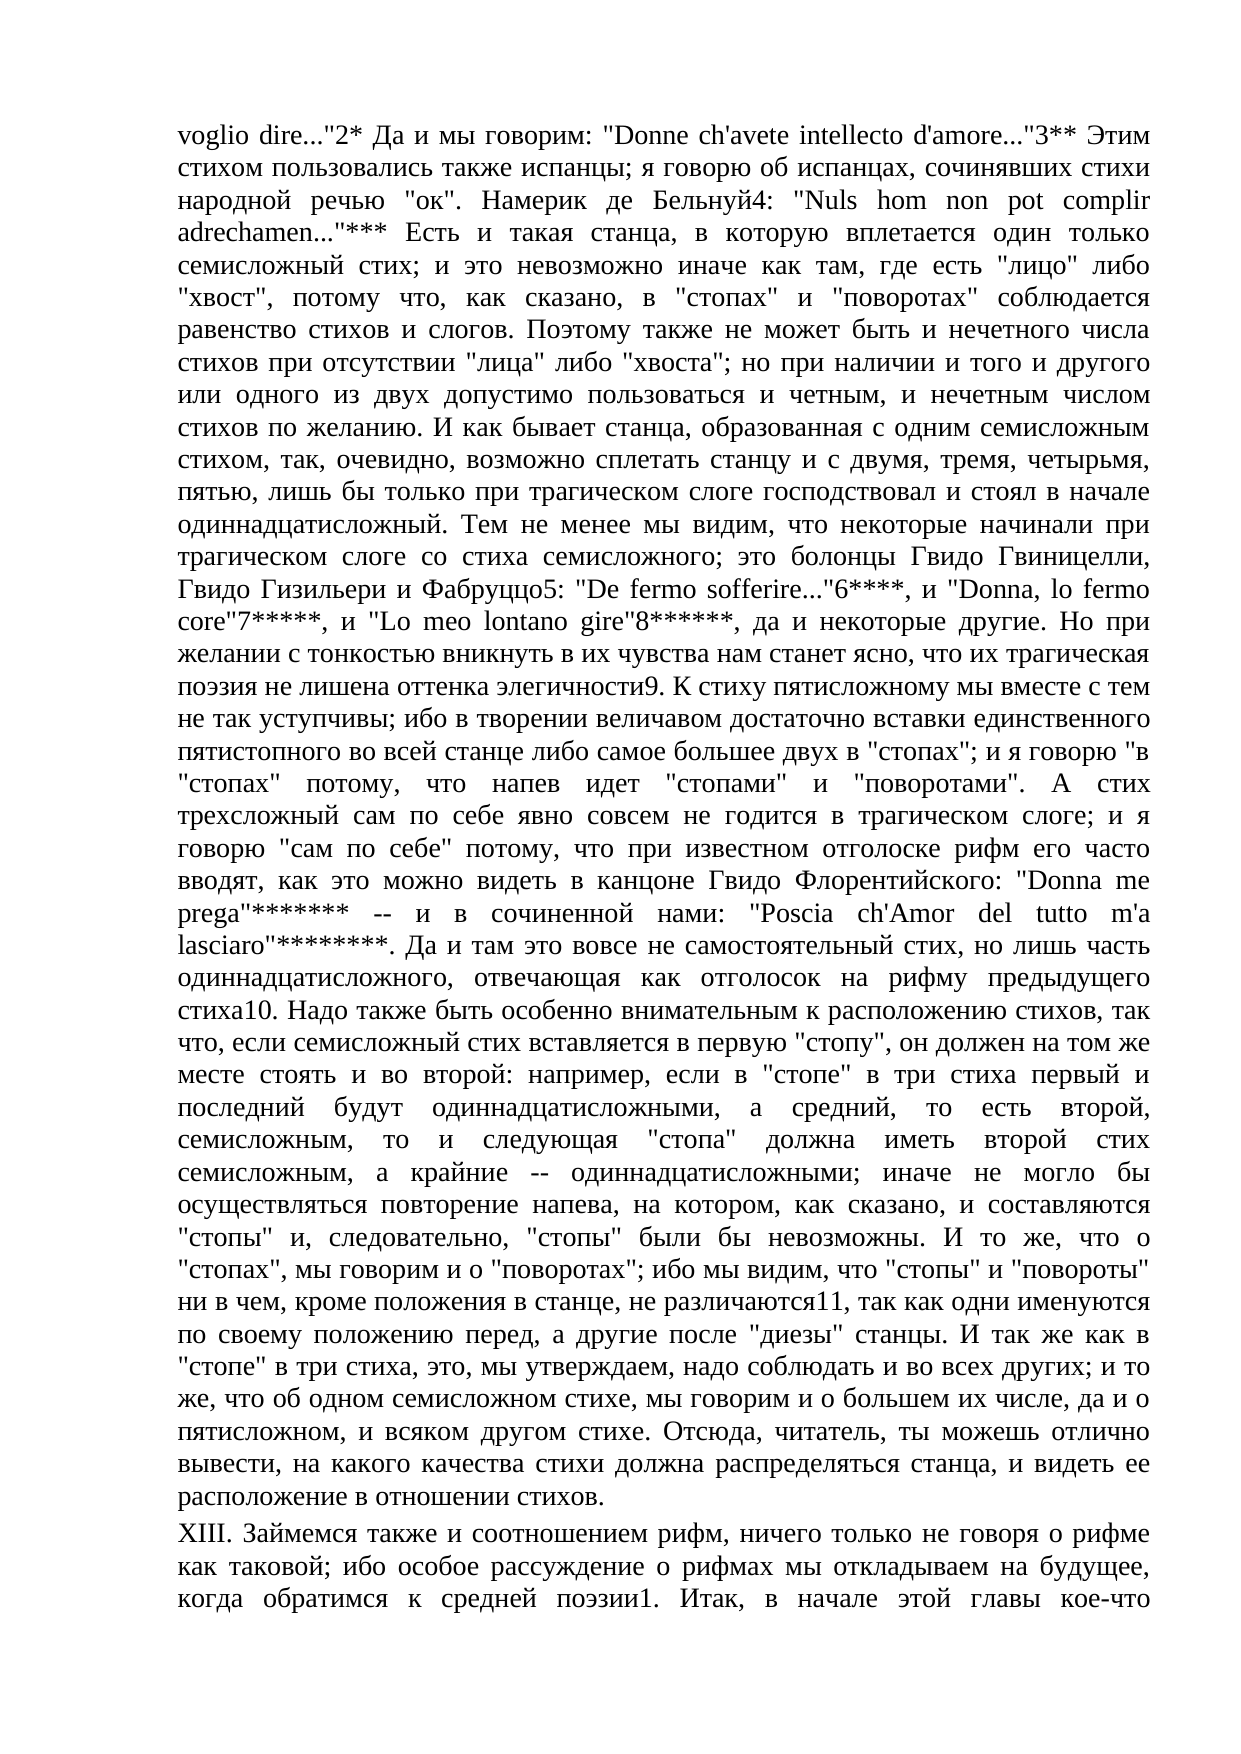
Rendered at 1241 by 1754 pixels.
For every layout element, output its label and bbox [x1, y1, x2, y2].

text [177, 1516, 1152, 1613]
text [177, 118, 1152, 1511]
